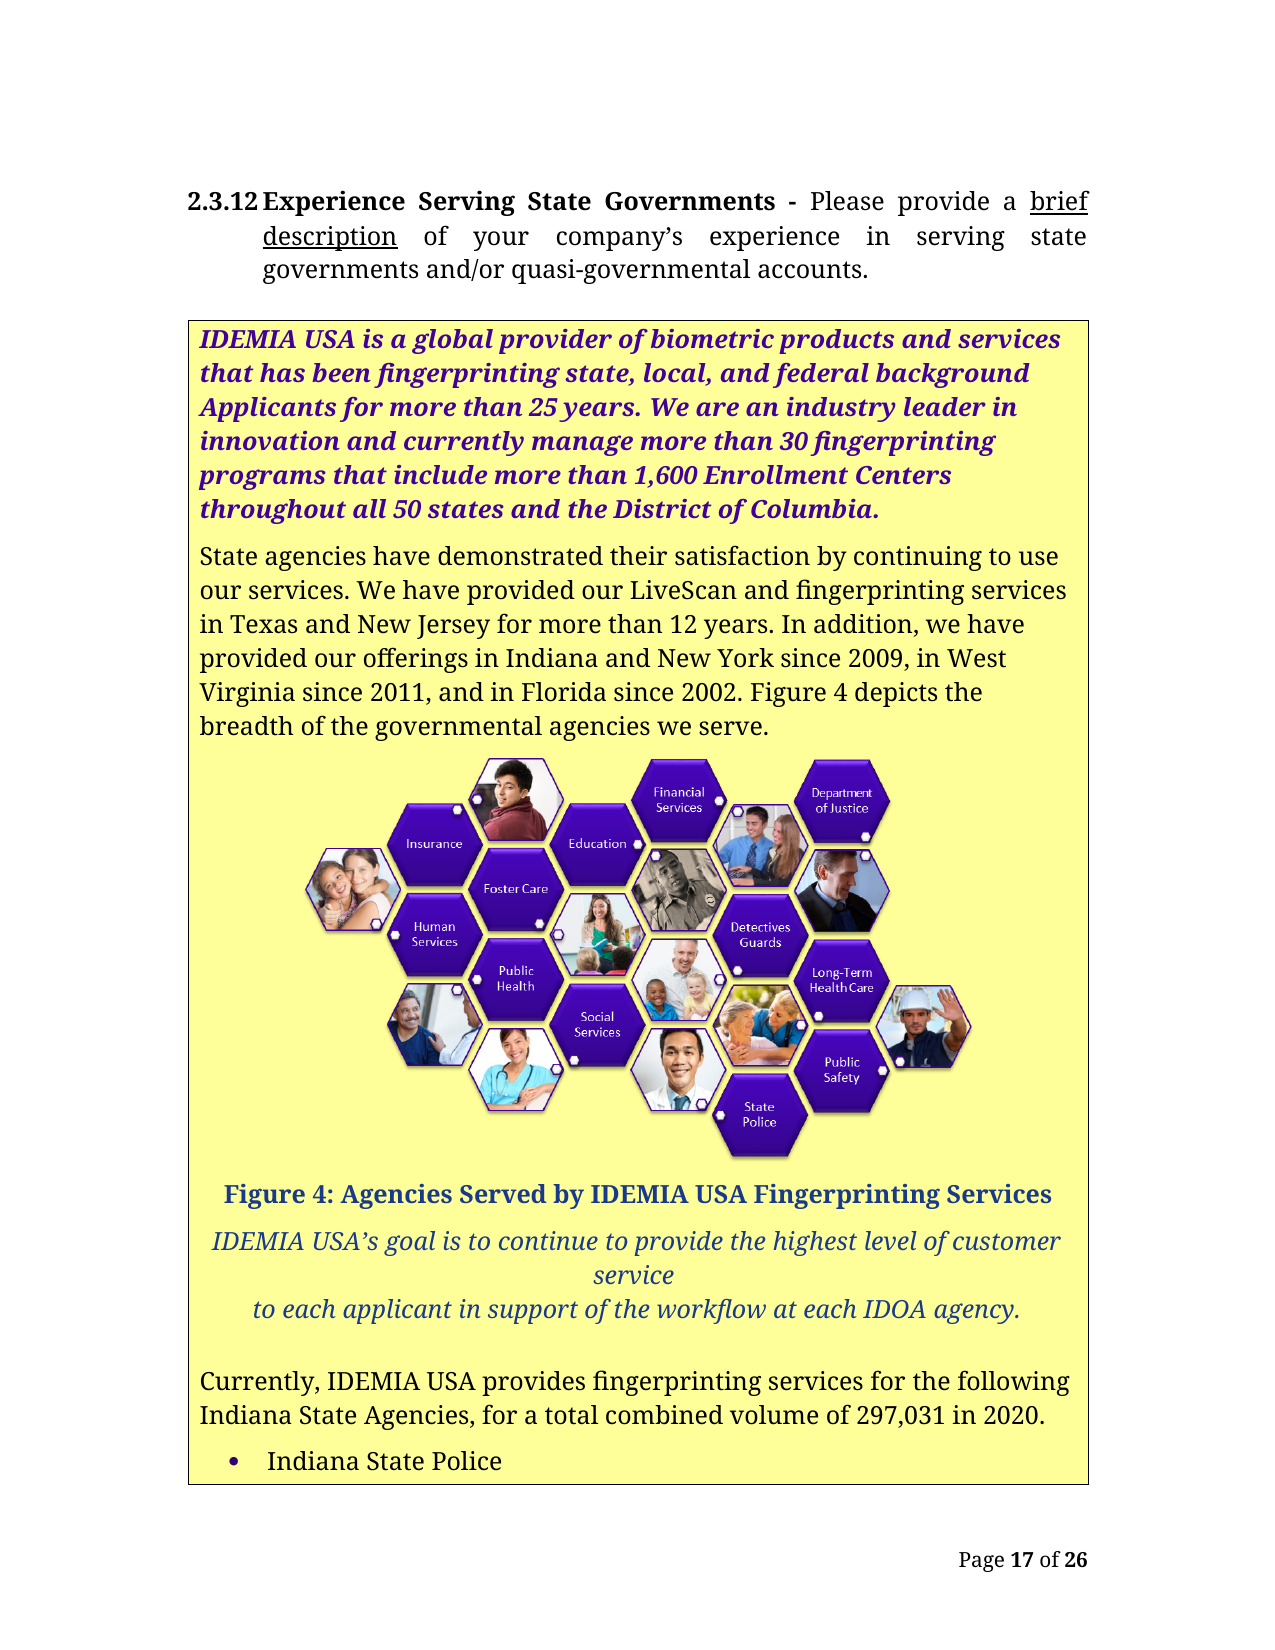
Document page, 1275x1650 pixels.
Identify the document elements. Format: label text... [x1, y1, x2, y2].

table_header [189, 321, 1088, 1484]
picture [300, 755, 976, 1165]
list Experience Serving State Governments - Please provide a brief description of your company’s experience in serving state governments and/or quasi-governmental accounts. [187, 184, 1087, 286]
